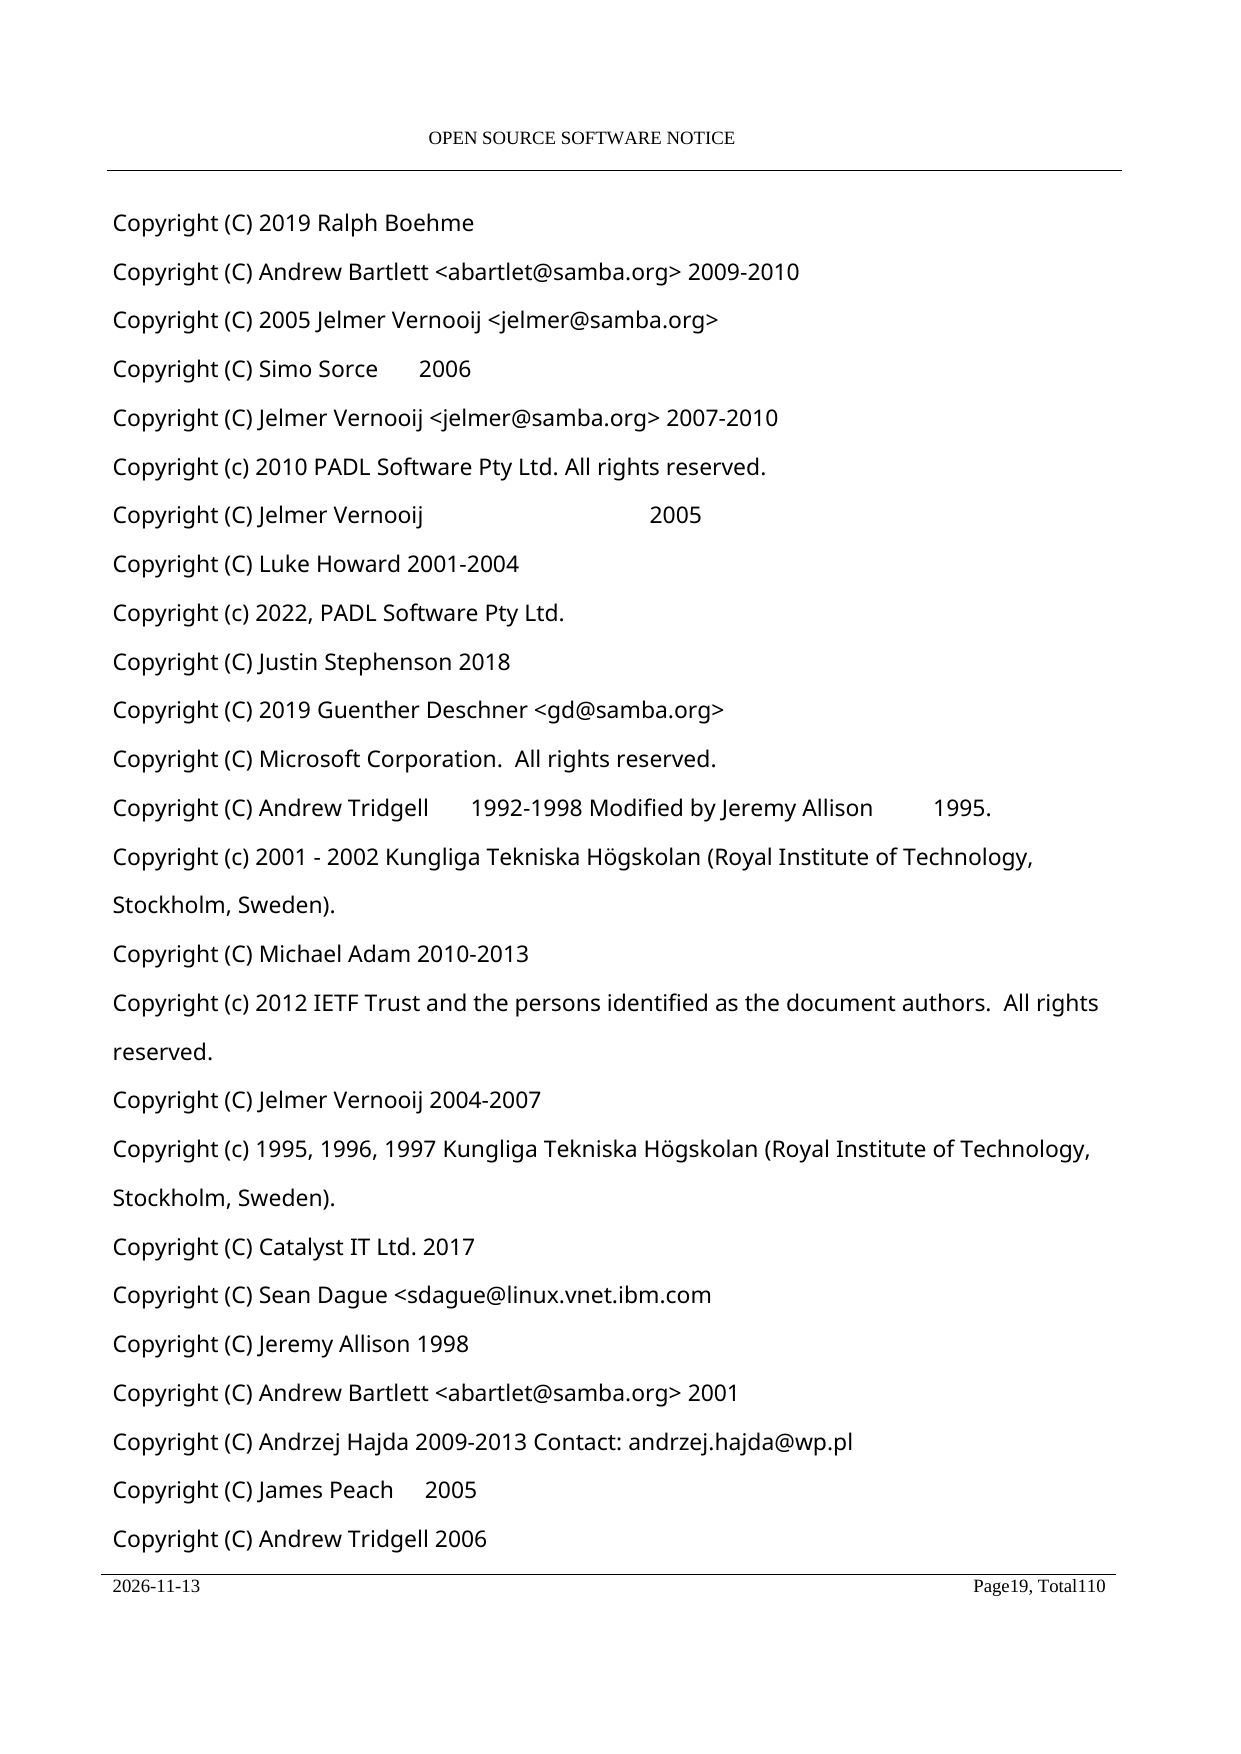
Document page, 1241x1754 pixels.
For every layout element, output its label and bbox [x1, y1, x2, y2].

text [112, 206, 1128, 1555]
